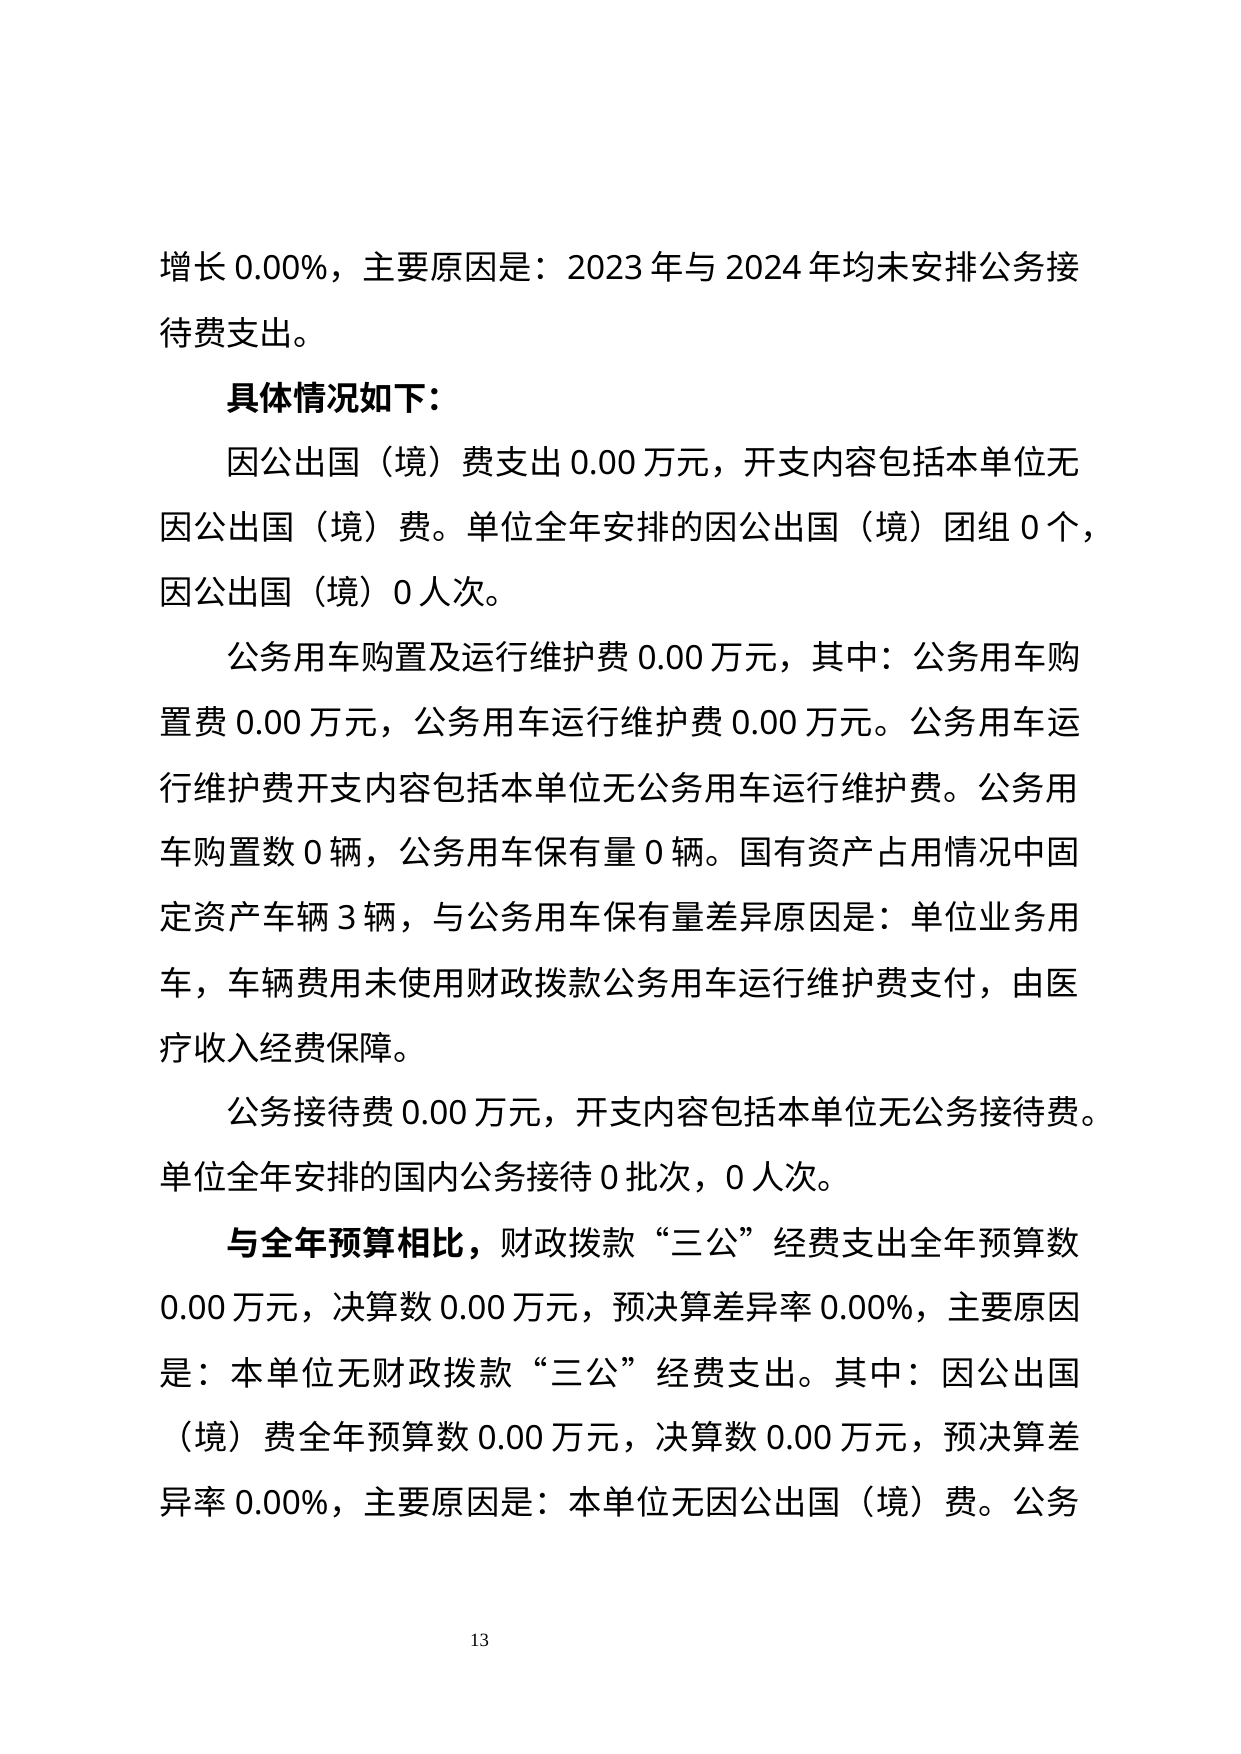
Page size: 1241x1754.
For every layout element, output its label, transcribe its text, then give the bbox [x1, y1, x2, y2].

text 公务用车购置及运行维护费0.00万元，其中：公务用车购置费0.00万元，公务用车运行维护费0.00万元。公务用车运行维护费开支内容包括本单位无公务用车运行维护费。公务用车购置数0辆，公务用车保有量0辆。国有资产占用情况中固定资产车辆3辆，与公务用车保有量差异原因是：单位业务用车，车辆费用未使用财政拨款公务用车运行维护费支付，由医疗收入经费保障。 [159, 623, 1081, 1078]
text 具体情况如下： [159, 363, 1081, 428]
text 因公出国（境）费支出0.00万元，开支内容包括本单位无因公出国（境）费。单位全年安排的因公出国（境）团组0个，因公出国（境）0人次。 [159, 428, 1081, 623]
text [159, 1208, 1081, 1533]
text 公务接待费0.00万元，开支内容包括本单位无公务接待费。单位全年安排的国内公务接待0批次，0人次。 [159, 1078, 1081, 1208]
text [159, 233, 1081, 363]
